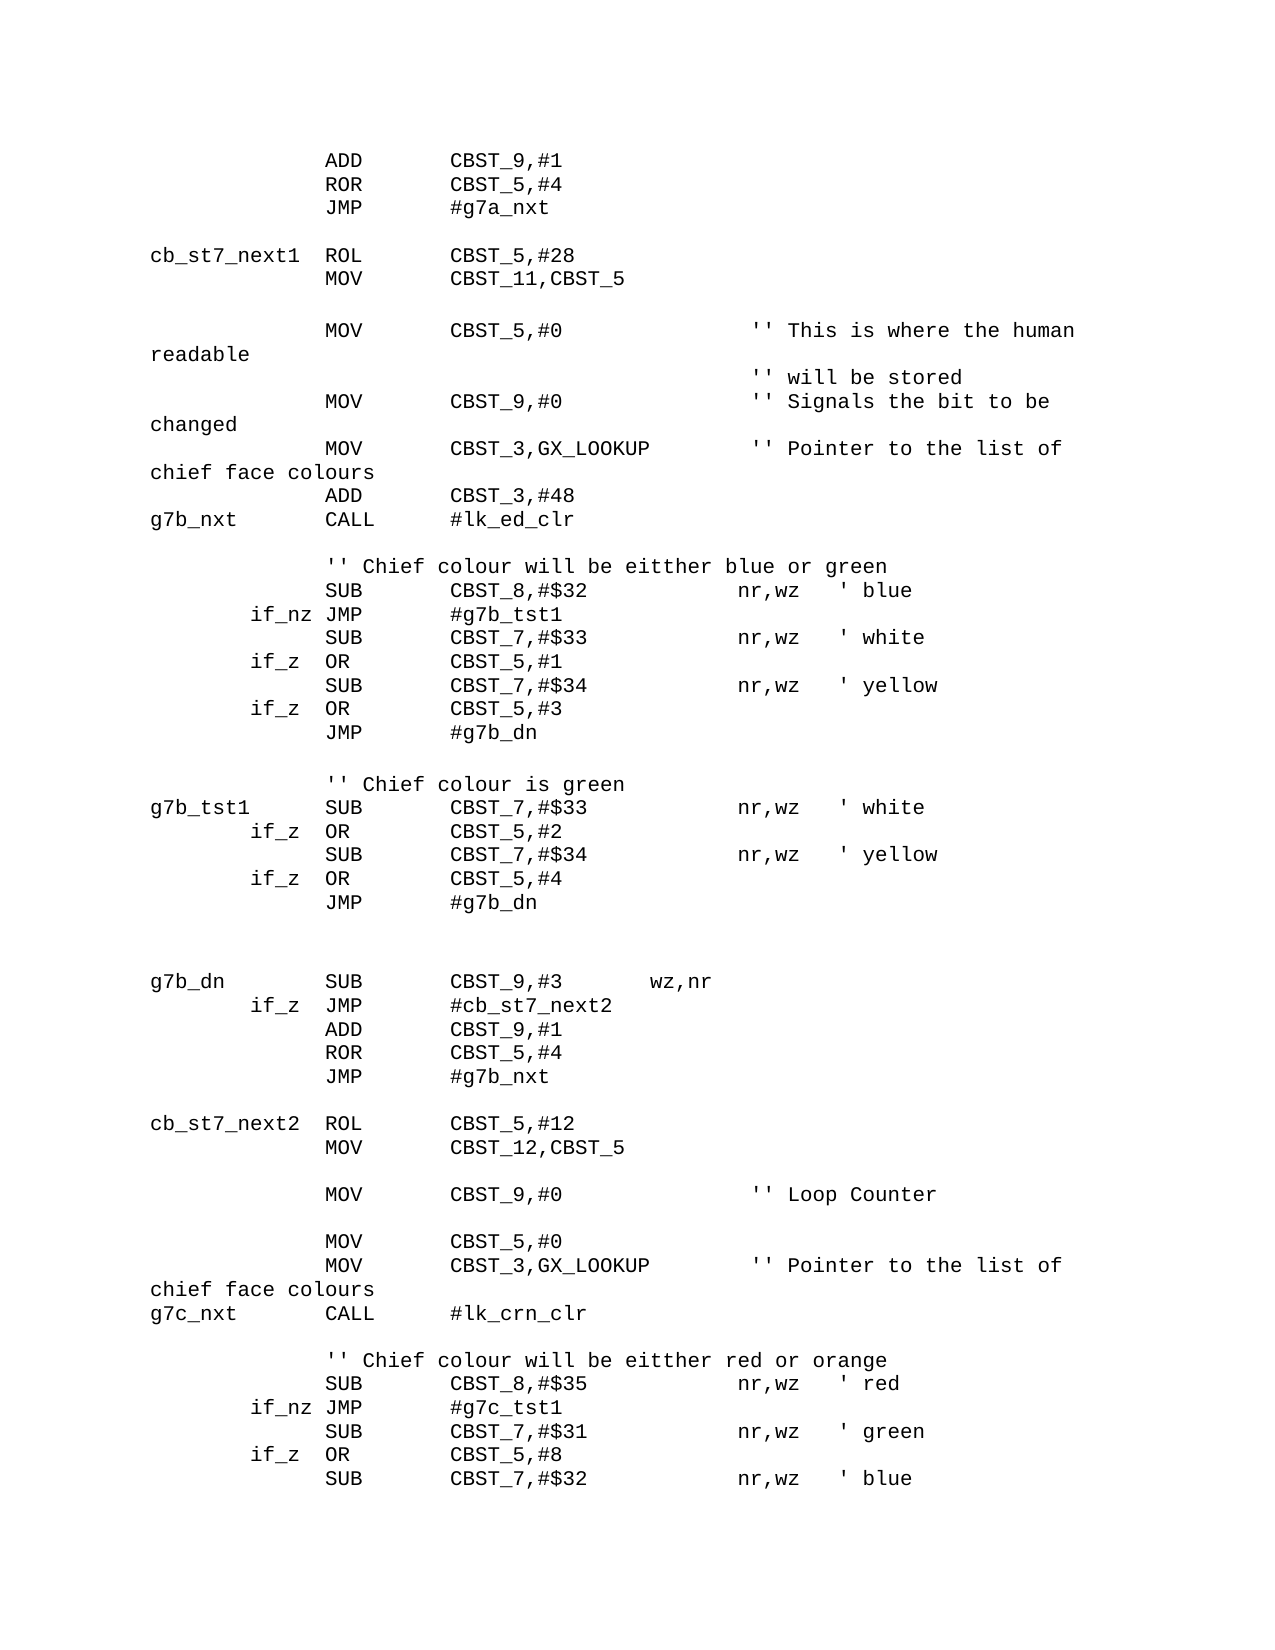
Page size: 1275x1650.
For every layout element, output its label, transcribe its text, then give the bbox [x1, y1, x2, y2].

text if_z OR CBST_5,#2 [150, 821, 1125, 844]
text SUB CBST_7,#$34 nr,wz ' yellow [150, 674, 1125, 698]
text if_z OR CBST_5,#1 [150, 651, 1125, 674]
text if_nz JMP #g7b_tst1 [150, 604, 1125, 627]
text SUB CBST_7,#$31 nr,wz ' green [150, 1421, 1125, 1444]
text if_nz JMP #g7c_tst1 [150, 1397, 1125, 1421]
text MOV CBST_11,CBST_5 [150, 268, 1125, 292]
text '' Chief colour will be eitther red or orange [150, 1350, 1125, 1373]
text g7c_nxt CALL #lk_crn_clr [150, 1302, 1125, 1326]
text JMP #g7b_nxt [150, 1066, 1125, 1090]
text ADD CBST_3,#48 [150, 485, 1125, 509]
text if_z OR CBST_5,#4 [150, 868, 1125, 892]
text ADD CBST_9,#1 [150, 150, 1125, 174]
text SUB CBST_7,#$32 nr,wz ' blue [150, 1468, 1125, 1492]
text g7b_tst1 SUB CBST_7,#$33 nr,wz ' white [150, 797, 1125, 821]
text MOV CBST_3,GX_LOOKUP '' Pointer to the list of chief face colours [150, 438, 1125, 485]
text ADD CBST_9,#1 [150, 1019, 1125, 1042]
text MOV CBST_5,#0 '' This is where the human readable [150, 320, 1125, 367]
text cb_st7_next2 ROL CBST_5,#12 [150, 1113, 1125, 1137]
text '' Chief colour will be eitther blue or green [150, 556, 1125, 580]
text '' will be stored [150, 367, 1125, 391]
text MOV CBST_3,GX_LOOKUP '' Pointer to the list of chief face colours [150, 1255, 1125, 1302]
text JMP #g7b_dn [150, 892, 1125, 915]
text SUB CBST_7,#$34 nr,wz ' yellow [150, 844, 1125, 868]
text JMP #g7b_dn [150, 722, 1125, 746]
text SUB CBST_8,#$32 nr,wz ' blue [150, 580, 1125, 604]
text MOV CBST_12,CBST_5 [150, 1137, 1125, 1161]
text if_z JMP #cb_st7_next2 [150, 995, 1125, 1019]
text g7b_nxt CALL #lk_ed_clr [150, 509, 1125, 533]
text g7b_dn SUB CBST_9,#3 wz,nr [150, 971, 1125, 995]
text MOV CBST_5,#0 [150, 1232, 1125, 1255]
text MOV CBST_9,#0 '' Signals the bit to be changed [150, 391, 1125, 438]
text ROR CBST_5,#4 [150, 174, 1125, 197]
text MOV CBST_9,#0 '' Loop Counter [150, 1184, 1125, 1208]
text ROR CBST_5,#4 [150, 1042, 1125, 1066]
text if_z OR CBST_5,#3 [150, 698, 1125, 722]
text SUB CBST_8,#$35 nr,wz ' red [150, 1373, 1125, 1397]
text cb_st7_next1 ROL CBST_5,#28 [150, 244, 1125, 268]
text if_z OR CBST_5,#8 [150, 1444, 1125, 1468]
text '' Chief colour is green [150, 773, 1125, 797]
text SUB CBST_7,#$33 nr,wz ' white [150, 627, 1125, 651]
text JMP #g7a_nxt [150, 197, 1125, 221]
